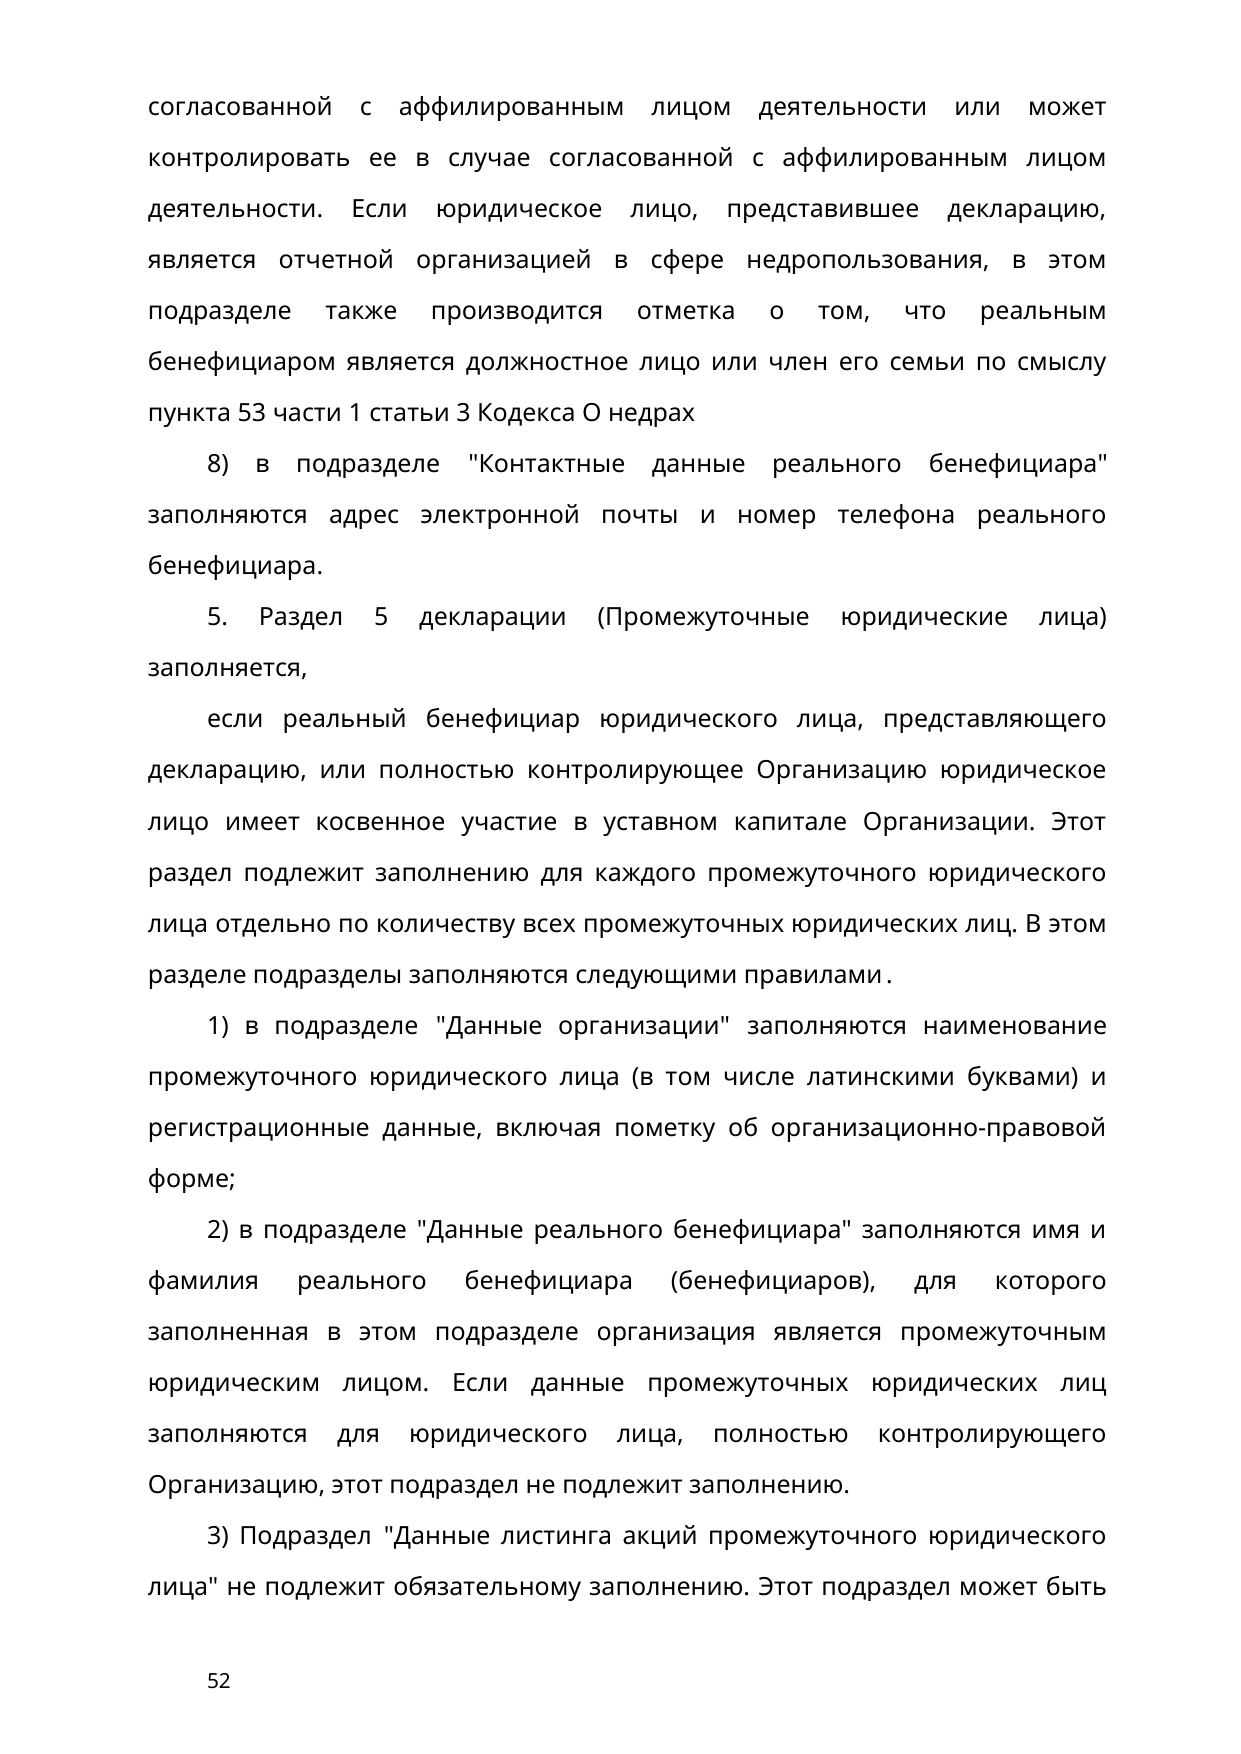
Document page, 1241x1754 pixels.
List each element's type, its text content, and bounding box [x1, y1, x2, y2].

text 1) в подразделе "Данные организации" заполняются наименование промежуточного юридического лица (в том числе латинскими буквами) и регистрационные данные, включая пометку об организационно-правовой форме; [148, 1007, 1107, 1194]
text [148, 1518, 1107, 1603]
text 2) в подразделе "Данные реального бенефициара" заполняются имя и фамилия реального бенефициара (бенефициаров), для которого заполненная в этом подразделе организация является промежуточным юридическим лицом. Если данные промежуточных юридических лиц заполняются для юридического лица, полностью контролирующего Организацию, этот подраздел не подлежит заполнению. [148, 1212, 1107, 1501]
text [148, 89, 1107, 429]
text 5. Раздел 5 декларации (Промежуточные юридические лица) заполняется, [148, 599, 1107, 684]
text 8) в подразделе "Контактные данные реального бенефициара" заполняются адрес электронной почты и номер телефона реального бенефициара. [148, 446, 1107, 582]
text если реальный бенефициар юридического лица, представляющего декларацию, или полностью контролирующее Организацию юридическое лицо имеет косвенное участие в уставном капитале Организации. Этот раздел подлежит заполнению для каждого промежуточного юридического лица отдельно по количеству всех промежуточных юридических лиц. В этом разделе подразделы заполняются следующими правилами․ [148, 701, 1107, 990]
